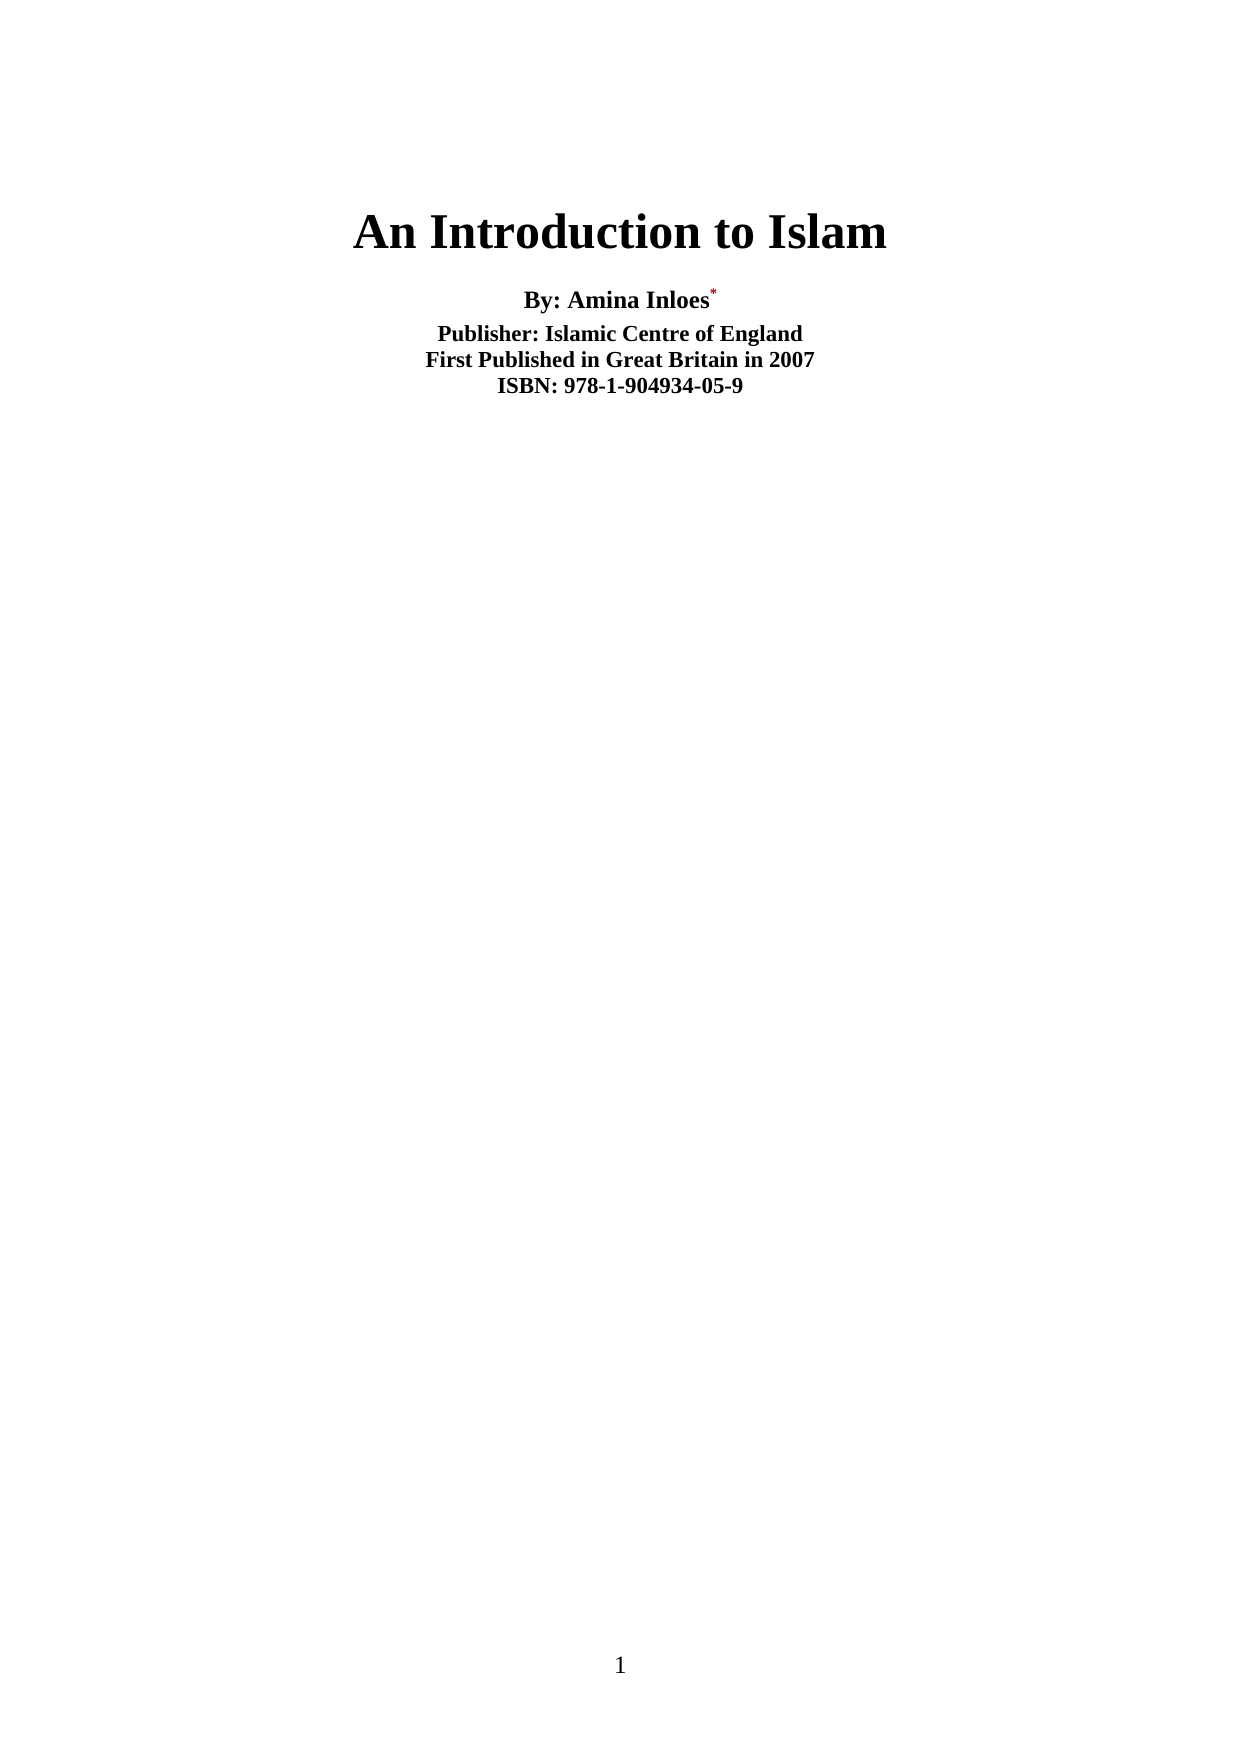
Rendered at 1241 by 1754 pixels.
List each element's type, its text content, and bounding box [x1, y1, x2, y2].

text First Published in Great Britain in 2007 [236, 346, 1004, 372]
text By: Amina Inloes* [236, 285, 1004, 313]
text An Introduction to Islam [236, 202, 1004, 260]
text Publisher: Islamic Centre of England [236, 320, 1004, 346]
text ISBN: 978-1-904934-05-9 [236, 372, 1004, 399]
